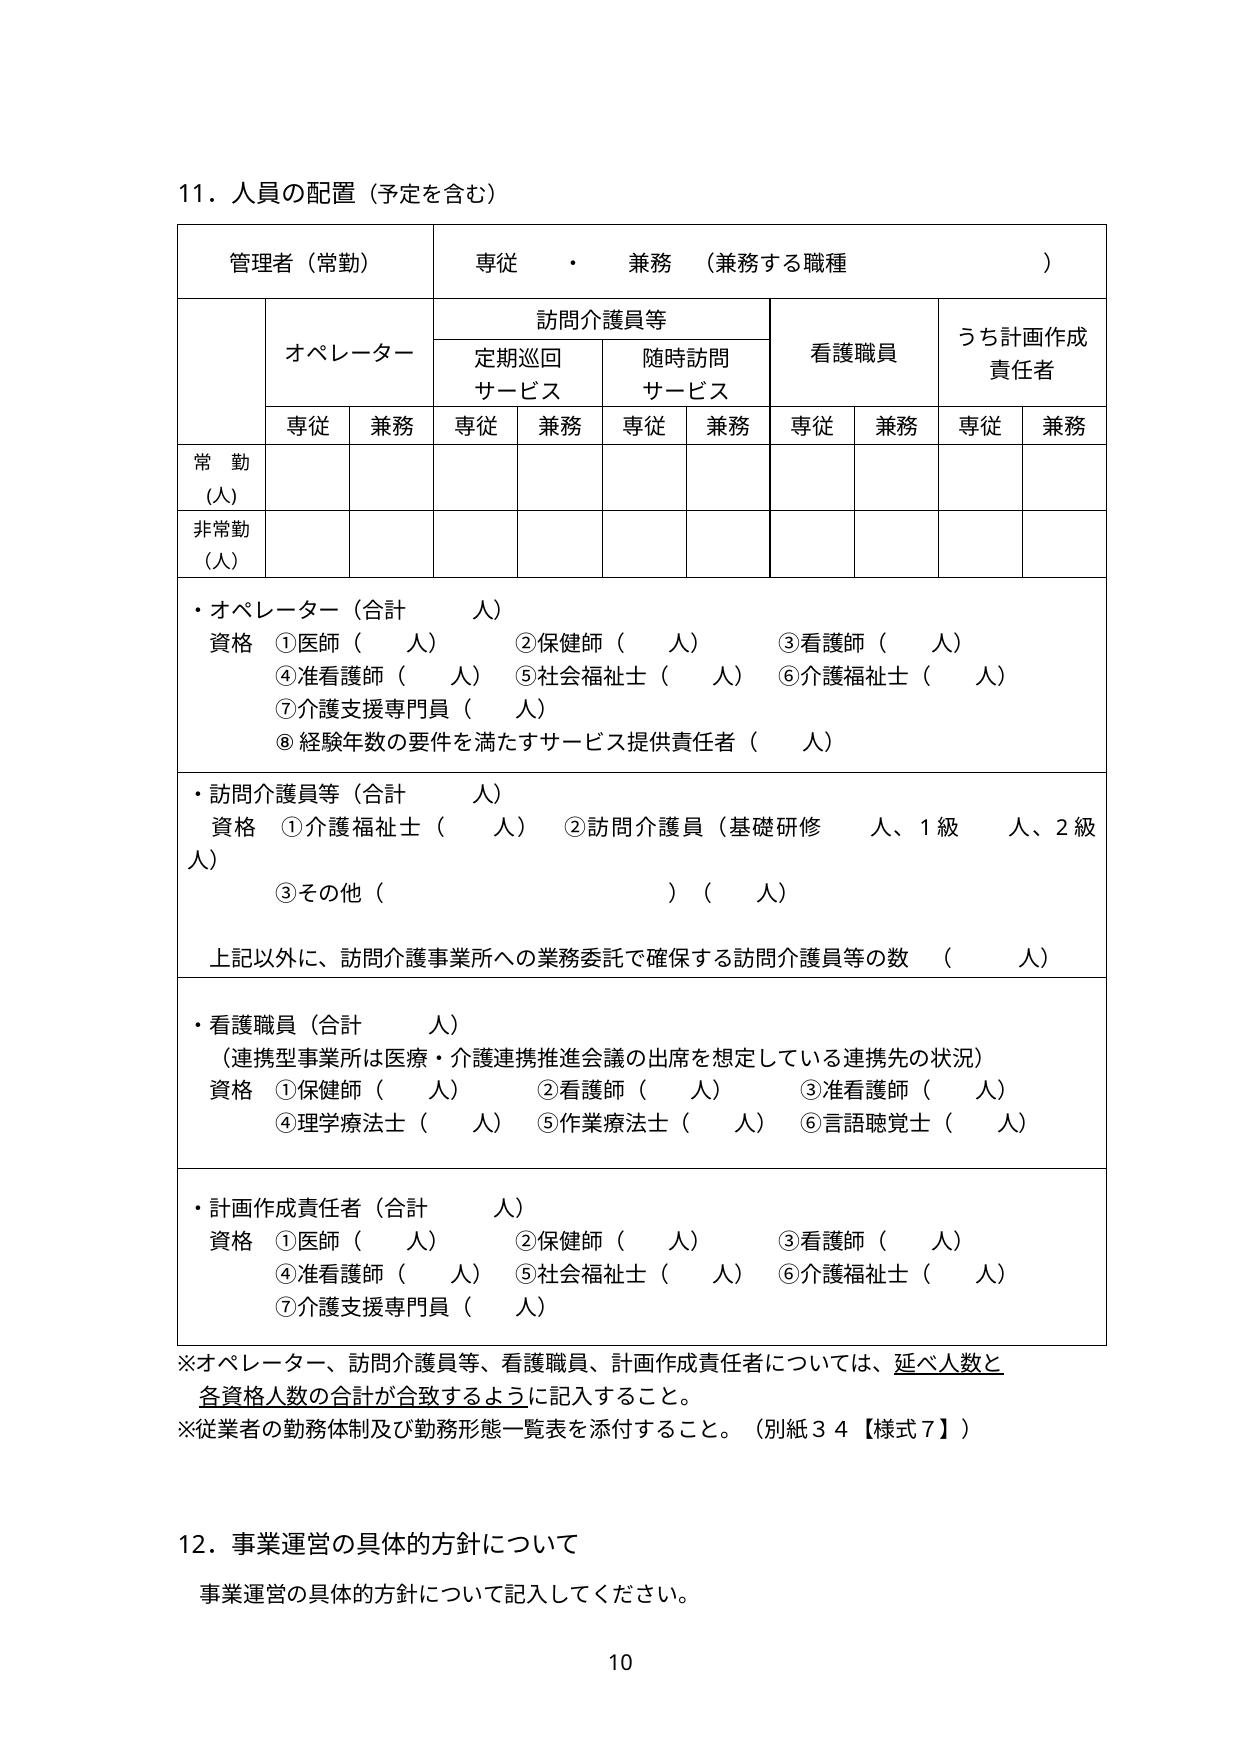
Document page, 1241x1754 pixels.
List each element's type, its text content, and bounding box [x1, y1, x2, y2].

table_cell 訪問介護員等 [434, 299, 769, 339]
table_cell 兼務 [1023, 407, 1106, 443]
table_cell 兼務 [350, 407, 433, 443]
table_cell 兼務 [855, 407, 938, 443]
text 11．人員の配置（予定を含む） [177, 158, 1063, 224]
table_cell ・看護職員（合計 人） （連携型事業所は医療・介護連携推進会議の出席を想定している連携先の状況） 資格 ①保健師（ 人） ②看護師（ 人） ③准看護師（ 人） ④理学療法士（ 人） ⑤作業療法士（ 人） ⑥言語聴覚士（ 人） [178, 978, 1106, 1167]
table_cell ・訪問介護員等（合計 人） 資格 ①介護福祉士（ 人） ②訪問介護員（基礎研修 人、1級 人、2級 人） ③その他（ ）（ 人） 上記以外に、訪問介護事業所への業務委託で確保する訪問介護員等の数 （ 人） [178, 773, 1106, 977]
table_cell [855, 445, 938, 510]
table_cell 随時訪問 サービス [603, 340, 769, 406]
table_cell [687, 511, 769, 577]
table_cell [266, 511, 349, 577]
table_cell 非常勤 （人） [178, 511, 265, 577]
table_cell オペレーター [266, 299, 433, 406]
table_cell 兼務 [518, 407, 602, 443]
table_cell [603, 511, 686, 577]
table_cell [855, 511, 938, 577]
table_cell [350, 511, 433, 577]
table_cell [603, 445, 686, 510]
table_cell 専従 [266, 407, 349, 443]
table_cell [434, 511, 517, 577]
table_cell 専従 [771, 407, 854, 443]
table_cell [178, 299, 265, 443]
table_header 専従 ・ 兼務 （兼務する職種 ） [434, 225, 1106, 298]
table_cell 定期巡回 サービス [434, 340, 602, 406]
table_cell 兼務 [687, 407, 769, 443]
table_cell [518, 511, 602, 577]
table_cell [771, 511, 854, 577]
table_header 管理者（常勤） [178, 225, 433, 298]
table_cell 看護職員 [771, 299, 938, 406]
text ※従業者の勤務体制及び勤務形態一覧表を添付すること。（別紙３４【様式７】） [177, 1411, 1063, 1444]
text 12．事業運営の具体的方針について [177, 1510, 1063, 1576]
table_cell [1023, 445, 1106, 510]
table_cell [266, 445, 349, 510]
text 事業運営の具体的方針について記入してください。 [177, 1576, 1063, 1609]
table_cell [350, 445, 433, 510]
table_cell 専従 [434, 407, 517, 443]
table_cell [1023, 511, 1106, 577]
table_cell 専従 [939, 407, 1022, 443]
table_cell ・計画作成責任者（合計 人） 資格 ①医師（ 人） ②保健師（ 人） ③看護師（ 人） ④准看護師（ 人） ⑤社会福祉士（ 人） ⑥介護福祉士（ 人） ⑦介護支援専門員（ 人） [178, 1169, 1106, 1344]
table_cell [518, 445, 602, 510]
table_cell 常 勤 (人) [178, 445, 265, 510]
table_cell うち計画作成責任者 [939, 299, 1106, 406]
table_cell [939, 511, 1022, 577]
text 各資格人数の合計が合致するように記入すること。 [199, 1378, 1063, 1411]
table_cell 専従 [603, 407, 686, 443]
table_cell [939, 445, 1022, 510]
text ※オペレーター、訪問介護員等、看護職員、計画作成責任者については、延べ人数と [177, 1346, 1063, 1378]
table_cell [434, 445, 517, 510]
table_cell ・オペレーター（合計 人） 資格 ①医師（ 人） ②保健師（ 人） ③看護師（ 人） ④准看護師（ 人） ⑤社会福祉士（ 人） ⑥介護福祉士（ 人） ⑦介護支援専門員（ 人） ⑧経験年数の要件を満たすサービス提供責任者（ 人） [178, 578, 1106, 772]
table_cell [687, 445, 769, 510]
table_cell [771, 445, 854, 510]
